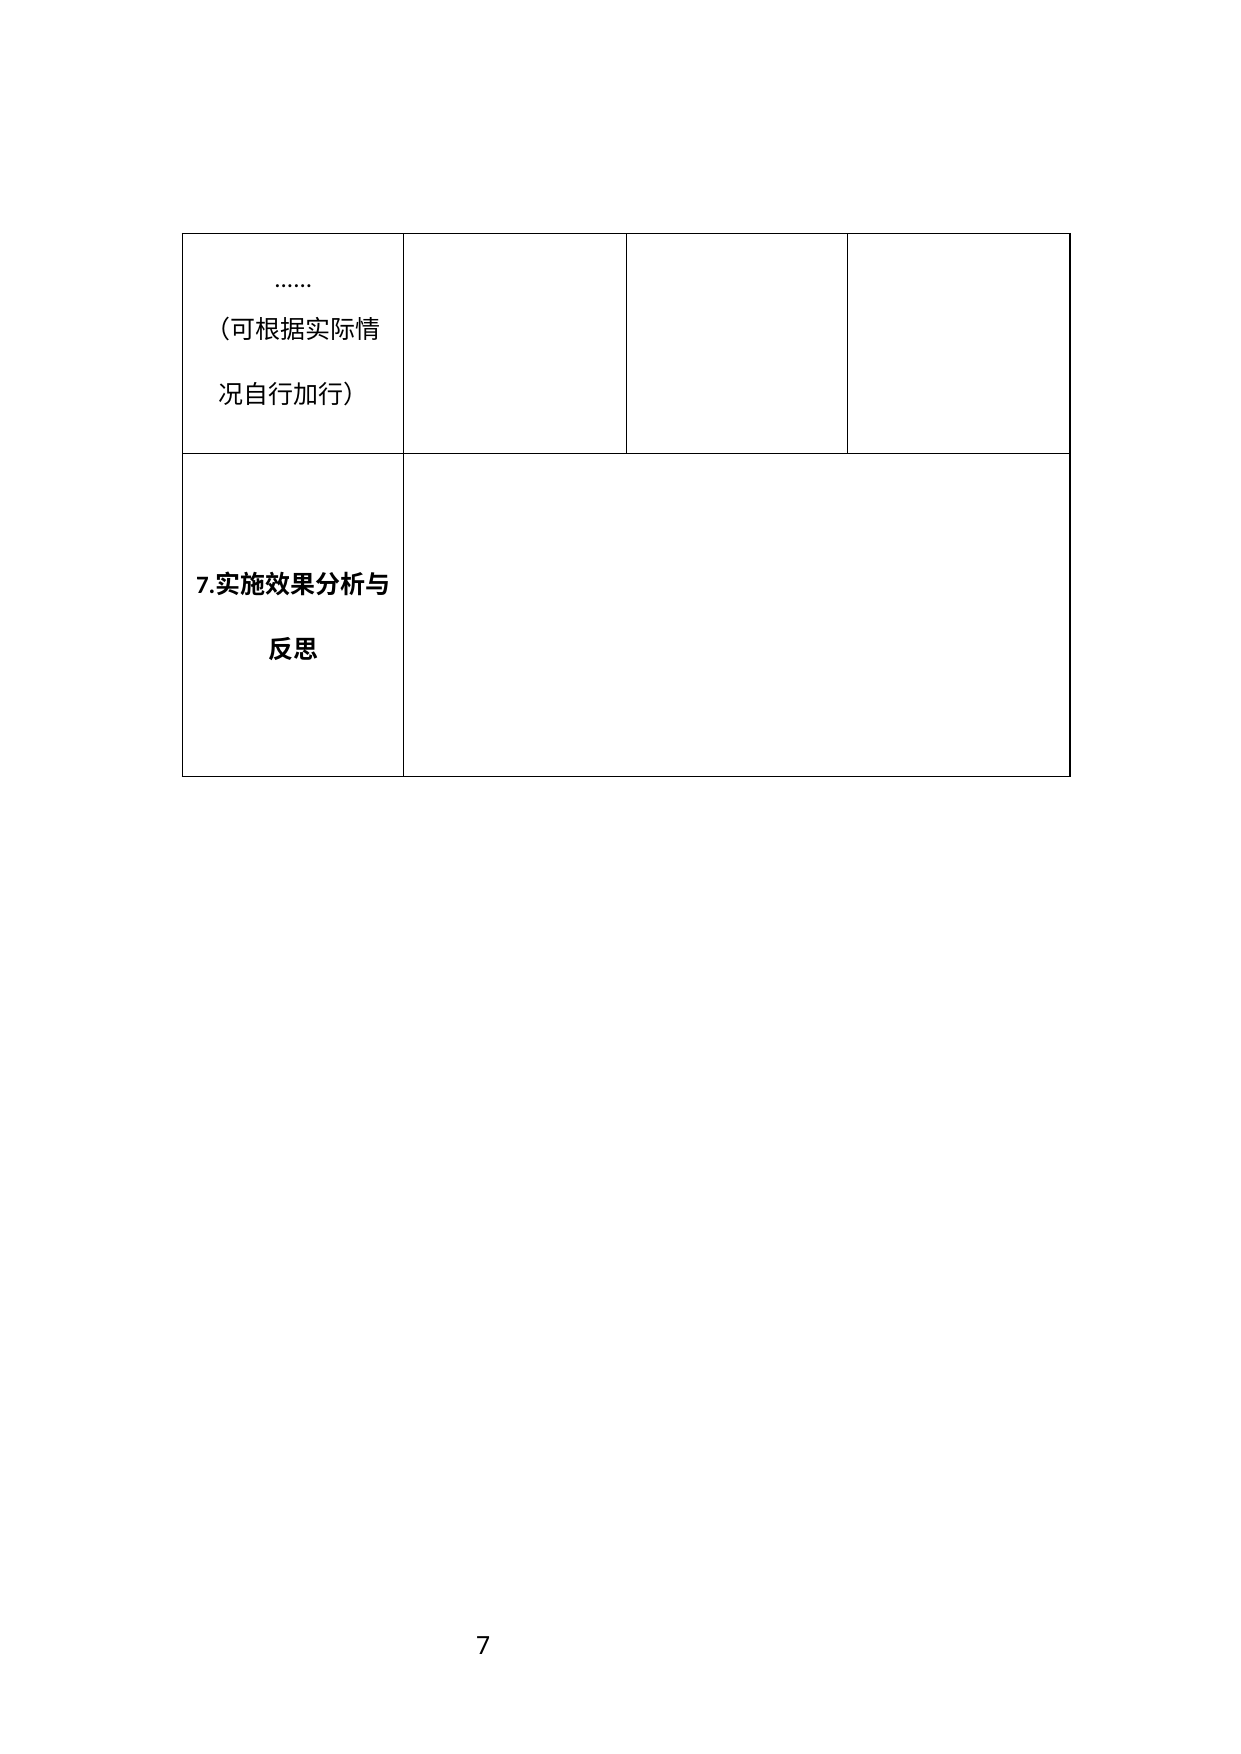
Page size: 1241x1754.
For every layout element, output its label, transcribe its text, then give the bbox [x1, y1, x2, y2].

table_cell [404, 234, 626, 453]
table_cell [404, 454, 1069, 776]
table_cell [627, 234, 847, 453]
table_cell 7.实施效果分析与反思 [183, 454, 403, 776]
table_cell [848, 234, 1069, 453]
table_cell ...... （可根据实际情况自行加行） [183, 234, 403, 453]
